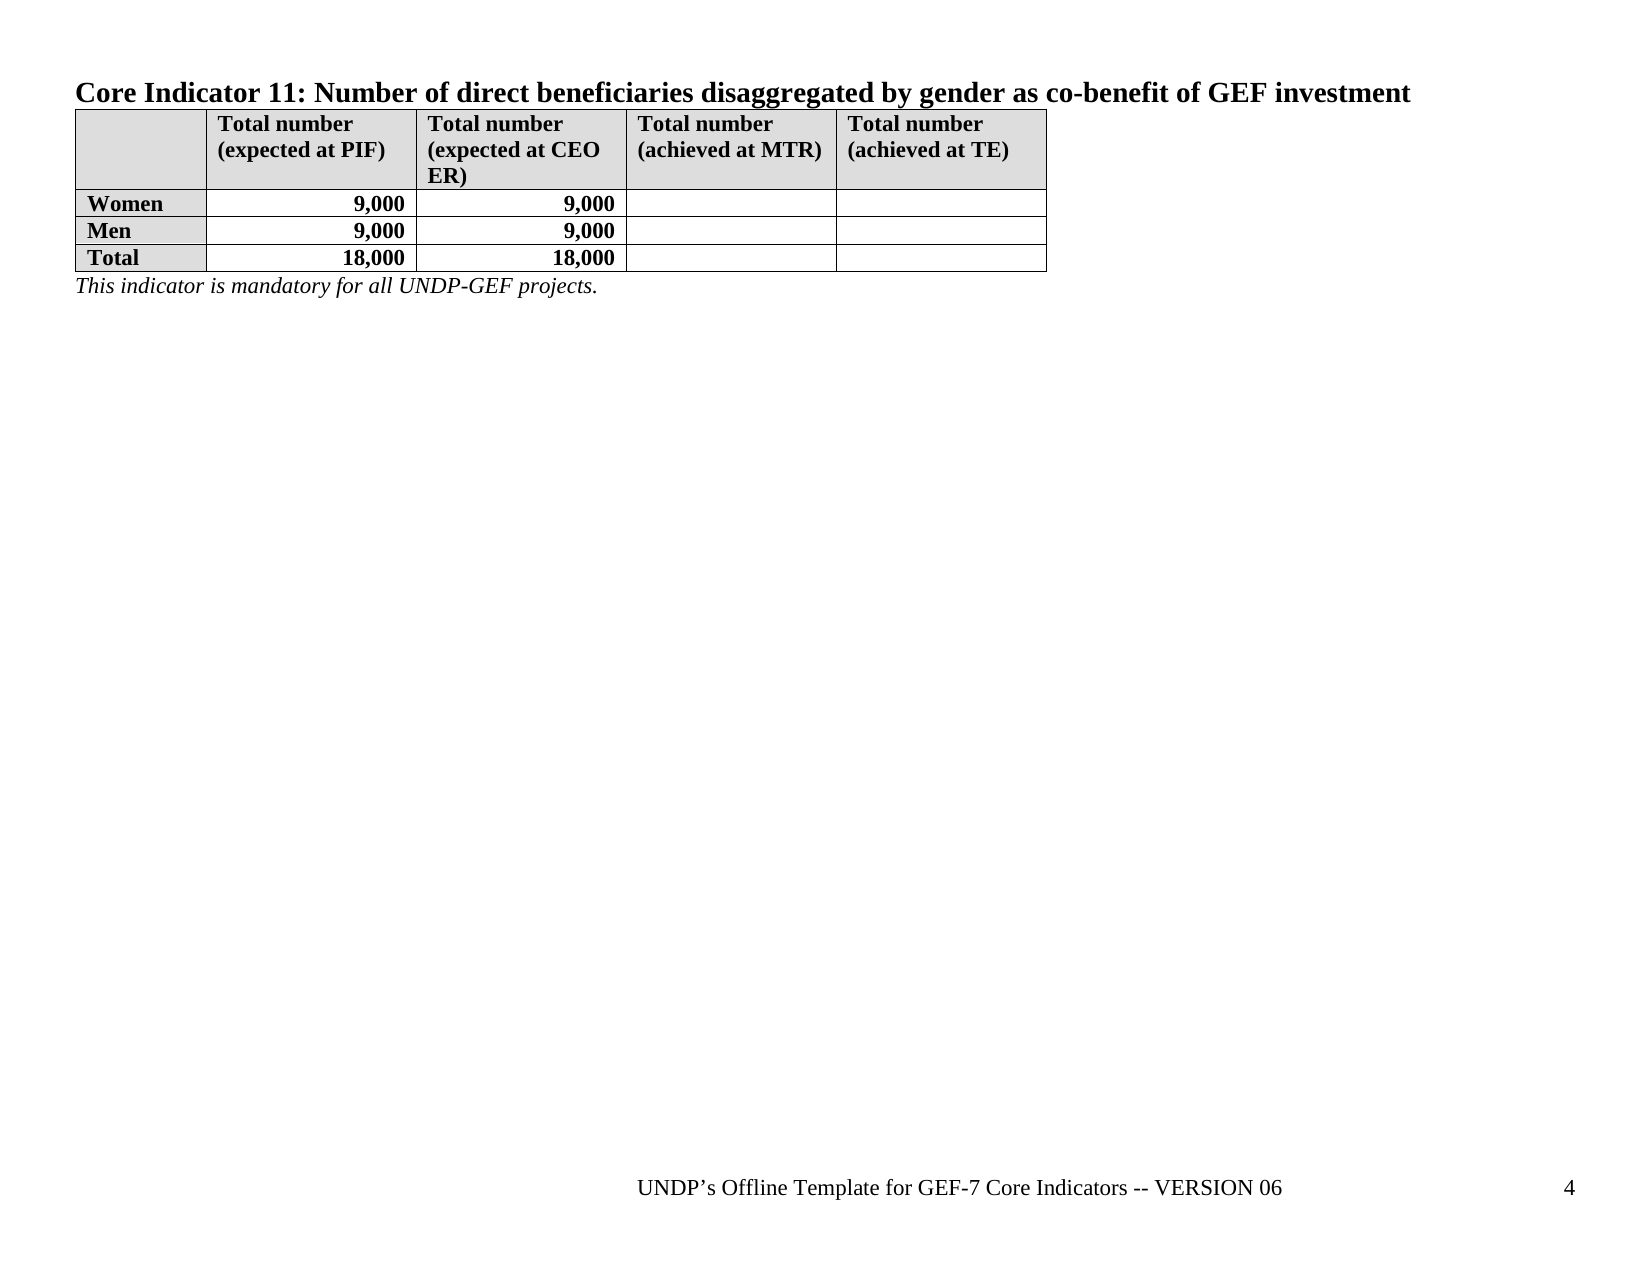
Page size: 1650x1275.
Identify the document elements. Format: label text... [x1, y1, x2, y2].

table_cell 18,000 [207, 245, 416, 271]
table_cell Men [76, 217, 206, 243]
table_cell 9,000 [207, 190, 416, 216]
text This indicator is mandatory for all UNDP-GEF projects. [75, 272, 1575, 298]
table_cell [837, 245, 1046, 271]
table_header Total number (achieved at MTR) [627, 110, 836, 189]
table_cell 9,000 [417, 217, 626, 243]
table_cell 9,000 [207, 217, 416, 243]
table_cell Total [76, 245, 206, 271]
table_cell [627, 190, 836, 216]
table_cell [837, 190, 1046, 216]
table_cell 9,000 [417, 190, 626, 216]
table_header Total number (expected at CEO ER) [417, 110, 626, 189]
table_cell 18,000 [417, 245, 626, 271]
table_cell [627, 217, 836, 243]
subtitle Core Indicator 11: Number of direct beneficiaries disaggregated by gender as co-benefit of GEF investment [75, 75, 1575, 108]
table_header [76, 110, 206, 189]
table_cell Women [76, 190, 206, 216]
table_cell [837, 217, 1046, 243]
table_cell [627, 245, 836, 271]
table_header Total number (expected at PIF) [207, 110, 416, 189]
table_header Total number (achieved at TE) [837, 110, 1046, 189]
